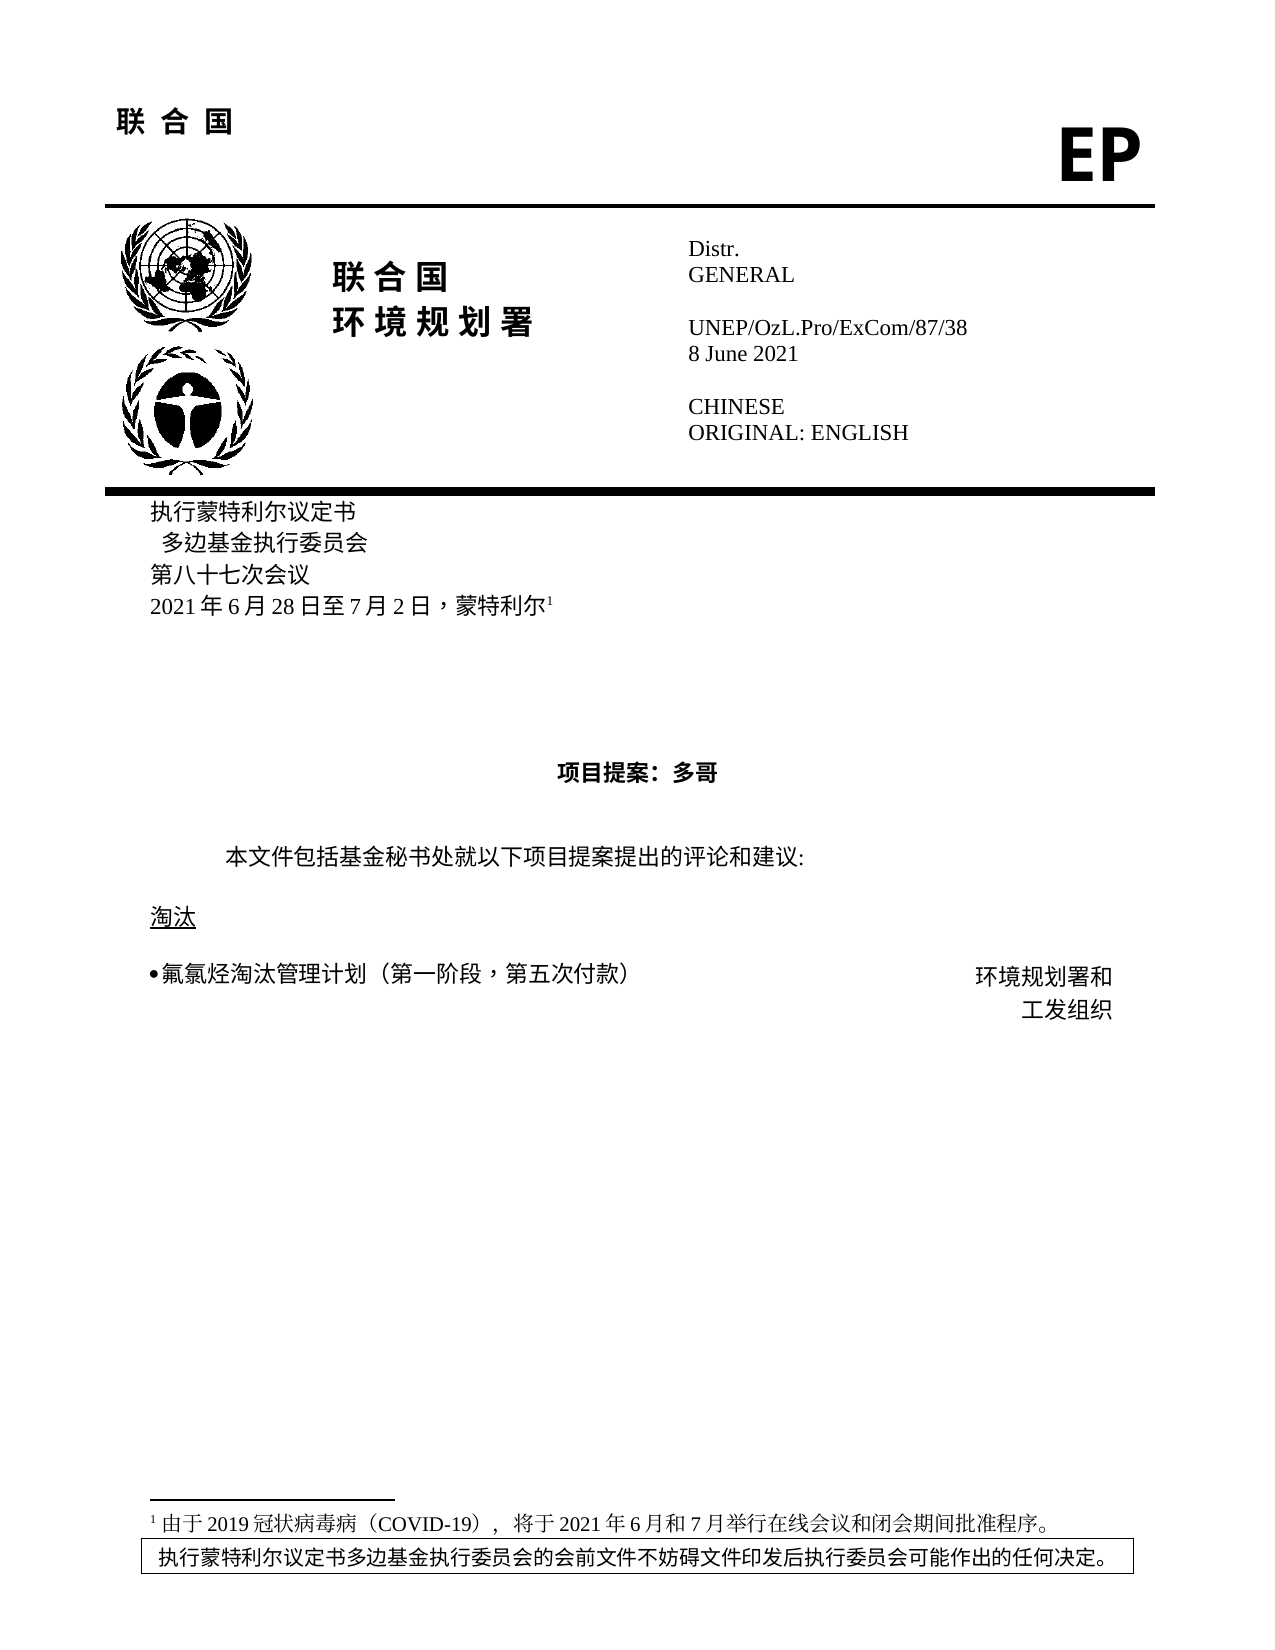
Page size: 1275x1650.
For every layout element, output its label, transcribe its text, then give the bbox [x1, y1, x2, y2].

table_cell 联 合 国 环 境 规 划 署 [321, 208, 677, 487]
table_header 联 合 国 [105, 101, 677, 203]
text 淘汰 [150, 899, 1125, 932]
text 项目提案：多哥 [150, 755, 1125, 788]
table_cell [105, 208, 321, 487]
picture [117, 340, 256, 480]
table_header 氟氯烃淘汰管理计划（第一阶段，第五次付款） [150, 958, 873, 1025]
text 多边基金执行委员会 [150, 527, 1125, 558]
table_header EP [677, 101, 1155, 203]
picture [116, 214, 252, 334]
table_header 环境规划署和 工发组织 [873, 958, 1124, 1025]
text 第八十七次会议 [150, 558, 1125, 590]
text 执行蒙特利尔议定书 [150, 496, 1125, 527]
text 2021年6月28日至7月2日，蒙特利尔 [150, 590, 1125, 621]
table_cell Distr. GENERAL UNEP/OzL.Pro/ExCom/87/38 8 June 2021 CHINESE ORIGINAL: ENGLISH [677, 208, 1155, 487]
text 本文件包括基金秘书处就以下项目提案提出的评论和建议: [150, 841, 1125, 872]
